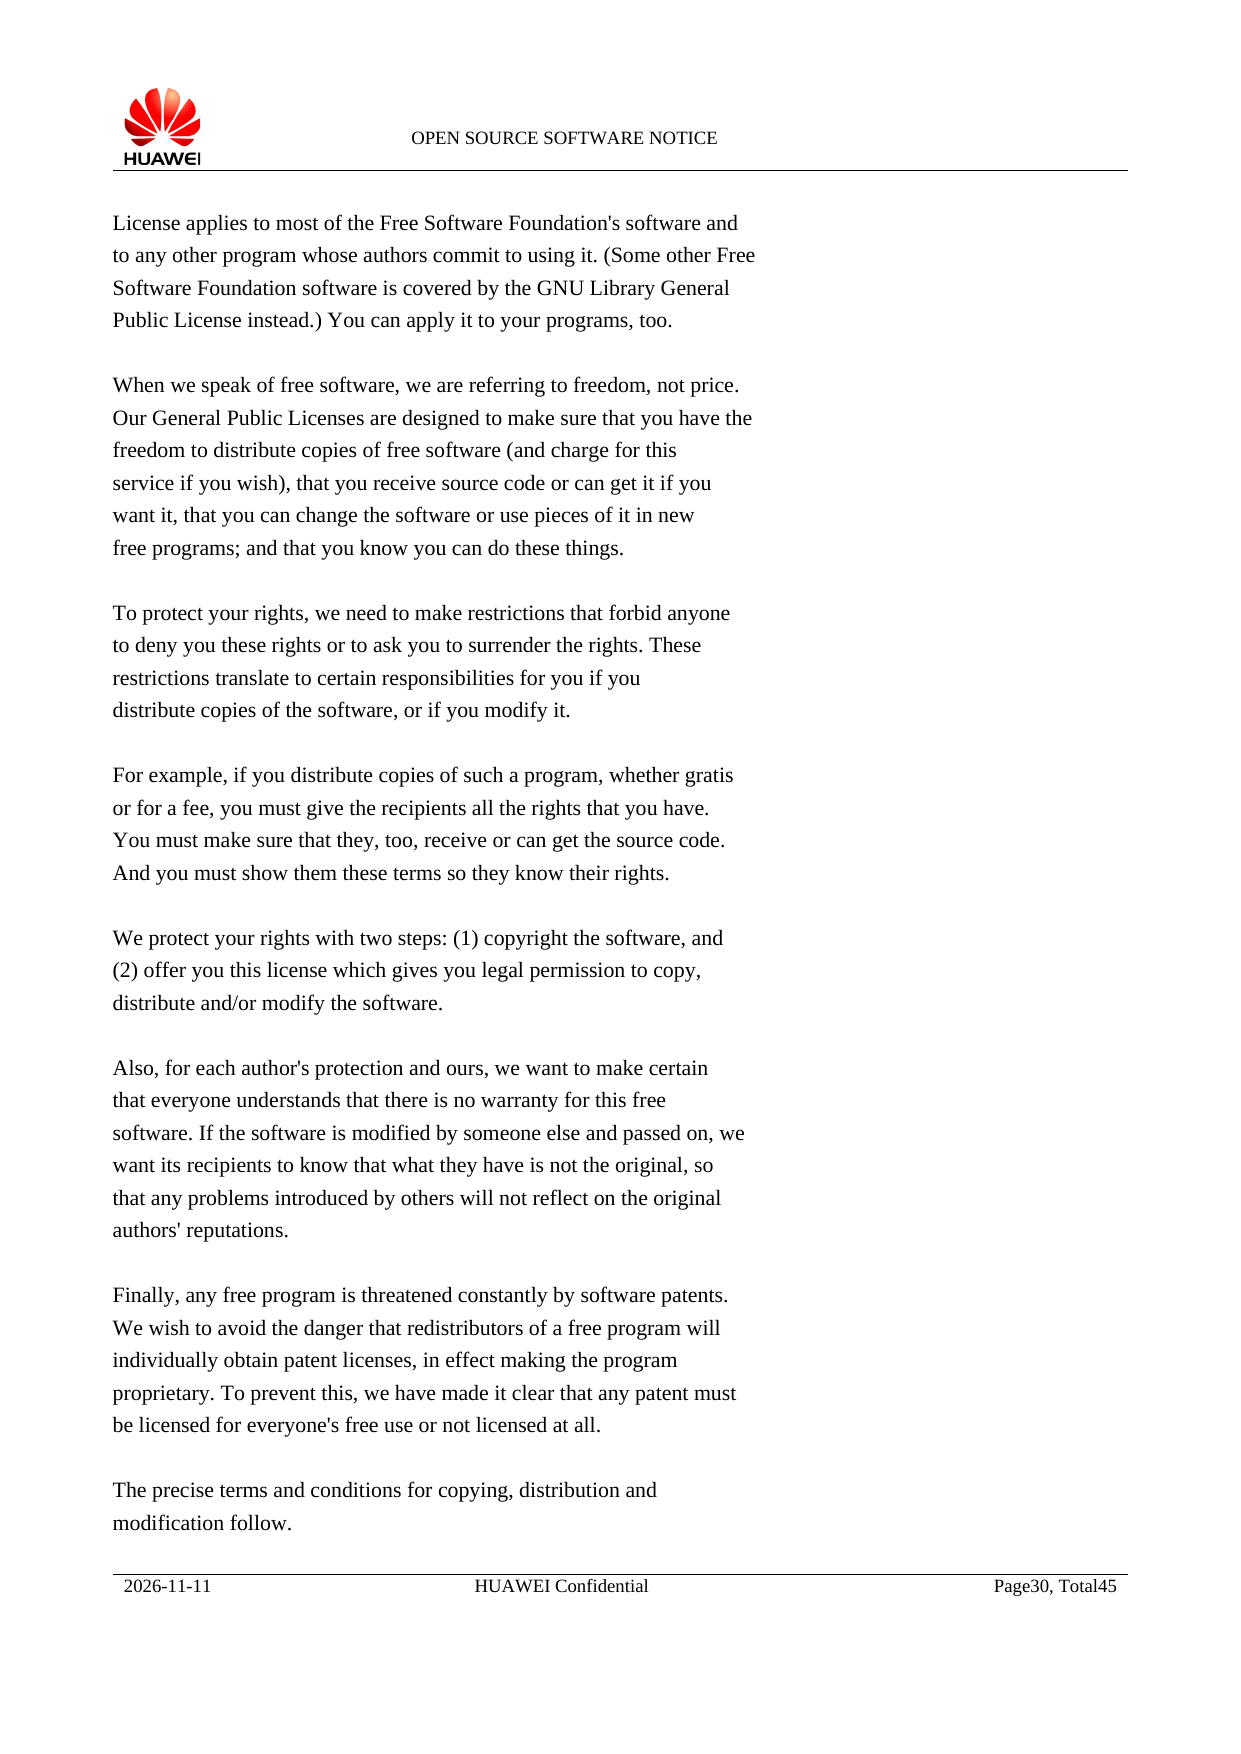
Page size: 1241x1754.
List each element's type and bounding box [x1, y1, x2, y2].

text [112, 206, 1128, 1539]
picture [124, 88, 201, 165]
